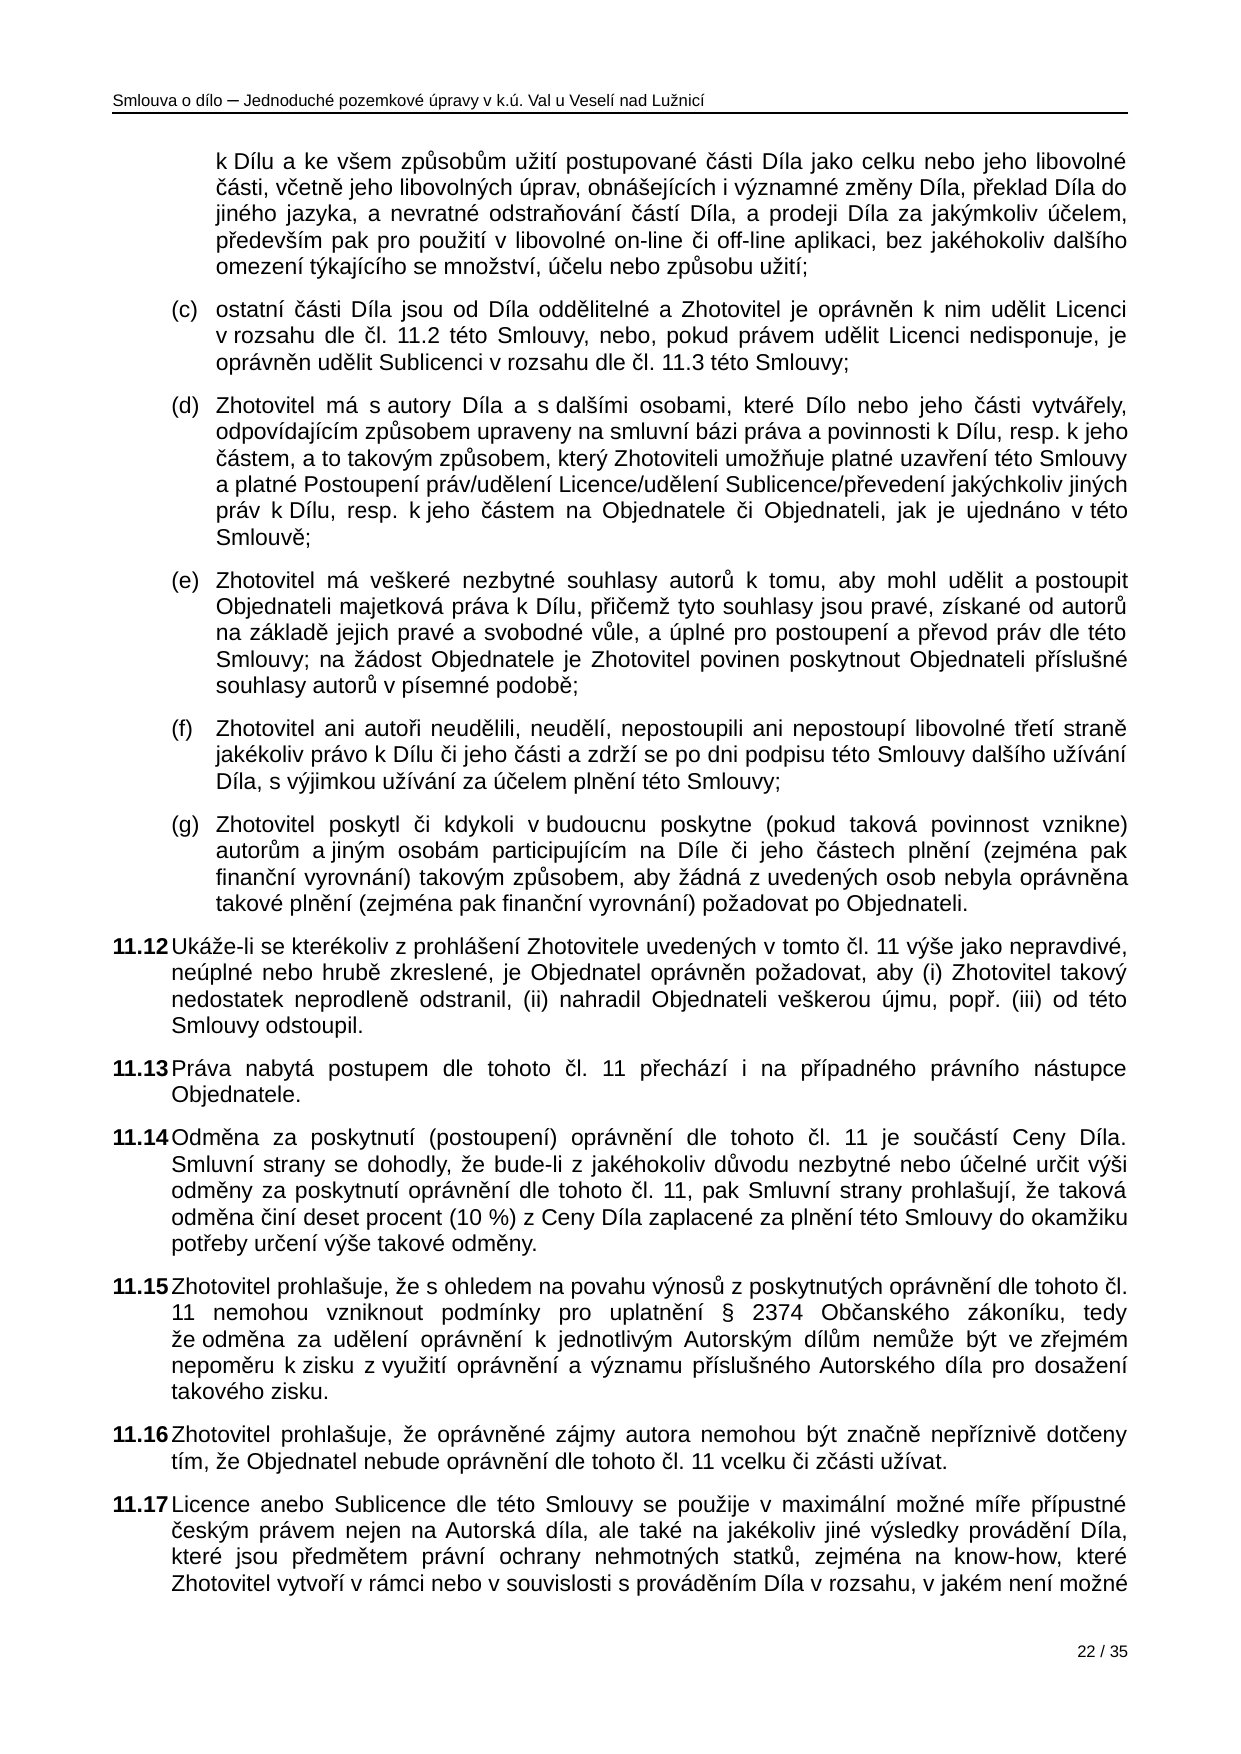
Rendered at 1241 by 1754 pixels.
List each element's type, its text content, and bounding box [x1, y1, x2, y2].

text Ukáže-li se kterékoliv z prohlášení Zhotovitele uvedených v tomto čl. 11 výše jako nepravdivé, neúplné nebo hrubě zkreslené, je Objednatel oprávněn požadovat, aby (i) Zhotovitel takový nedostatek neprodleně odstranil, (ii) nahradil Objednateli veškerou újmu, popř. (iii) od této Smlouvy odstoupil. [112, 933, 1128, 1038]
text Zhotovitel prohlašuje, že s ohledem na povahu výnosů z poskytnutých oprávnění dle tohoto čl. 11 nemohou vzniknout podmínky pro uplatnění § 2374 Občanského zákoníku, tedy že odměna za udělení oprávnění k jednotlivým Autorským dílům nemůže být ve zřejmém nepoměru k zisku z využití oprávnění a významu příslušného Autorského díla pro dosažení takového zisku. [112, 1273, 1128, 1404]
text ostatní části Díla jsou od Díla oddělitelné a Zhotovitel je oprávněn k nim udělit Licenci v rozsahu dle čl. 11.2 této Smlouvy, nebo, pokud právem udělit Licenci nedisponuje, je oprávněn udělit Sublicenci v rozsahu dle čl. 11.3 této Smlouvy; [171, 296, 1128, 375]
text Zhotovitel má s autory Díla a s dalšími osobami, které Dílo nebo jeho části vytvářely, odpovídajícím způsobem upraveny na smluvní bázi práva a povinnosti k Dílu, resp. k jeho částem, a to takovým způsobem, který Zhotoviteli umožňuje platné uzavření této Smlouvy a platné Postoupení práv/udělení Licence/udělení Sublicence/převedení jakýchkoliv jiných práv k Dílu, resp. k jeho částem na Objednatele či Objednateli, jak je ujednáno v této Smlouvě; [171, 392, 1128, 550]
text Zhotovitel poskytl či kdykoli v budoucnu poskytne (pokud taková povinnost vznikne) autorům a jiným osobám participujícím na Díle či jeho částech plnění (zejména pak finanční vyrovnání) takovým způsobem, aby žádná z uvedených osob nebyla oprávněna takové plnění (zejména pak finanční vyrovnání) požadovat po Objednateli. [171, 811, 1128, 916]
text Zhotovitel má veškeré nezbytné souhlasy autorů k tomu, aby mohl udělit a postoupit Objednateli majetková práva k Dílu, přičemž tyto souhlasy jsou pravé, získané od autorů na základě jejich pravé a svobodné vůle, a úplné pro postoupení a převod práv dle této Smlouvy; na žádost Objednatele je Zhotovitel povinen poskytnout Objednateli příslušné souhlasy autorů v písemné podobě; [171, 567, 1128, 698]
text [171, 148, 1128, 279]
text Odměna za poskytnutí (postoupení) oprávnění dle tohoto čl. 11 je součástí Ceny Díla. Smluvní strany se dohodly, že bude-li z jakéhokoliv důvodu nezbytné nebo účelné určit výši odměny za poskytnutí oprávnění dle tohoto čl. 11, pak Smluvní strany prohlašují, že taková odměna činí deset procent (10 %) z Ceny Díla zaplacené za plnění této Smlouvy do okamžiku potřeby určení výše takové odměny. [112, 1124, 1128, 1256]
text Zhotovitel ani autoři neudělili, neudělí, nepostoupili ani nepostoupí libovolné třetí straně jakékoliv právo k Dílu či jeho části a zdrží se po dni podpisu této Smlouvy dalšího užívání Díla, s výjimkou užívání za účelem plnění této Smlouvy; [171, 715, 1128, 794]
text Práva nabytá postupem dle tohoto čl. 11 přechází i na případného právního nástupce Objednatele. [112, 1055, 1128, 1108]
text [112, 1491, 1128, 1596]
text Zhotovitel prohlašuje, že oprávněné zájmy autora nemohou být značně nepříznivě dotčeny tím, že Objednatel nebude oprávnění dle tohoto čl. 11 vcelku či zčásti užívat. [112, 1421, 1128, 1474]
